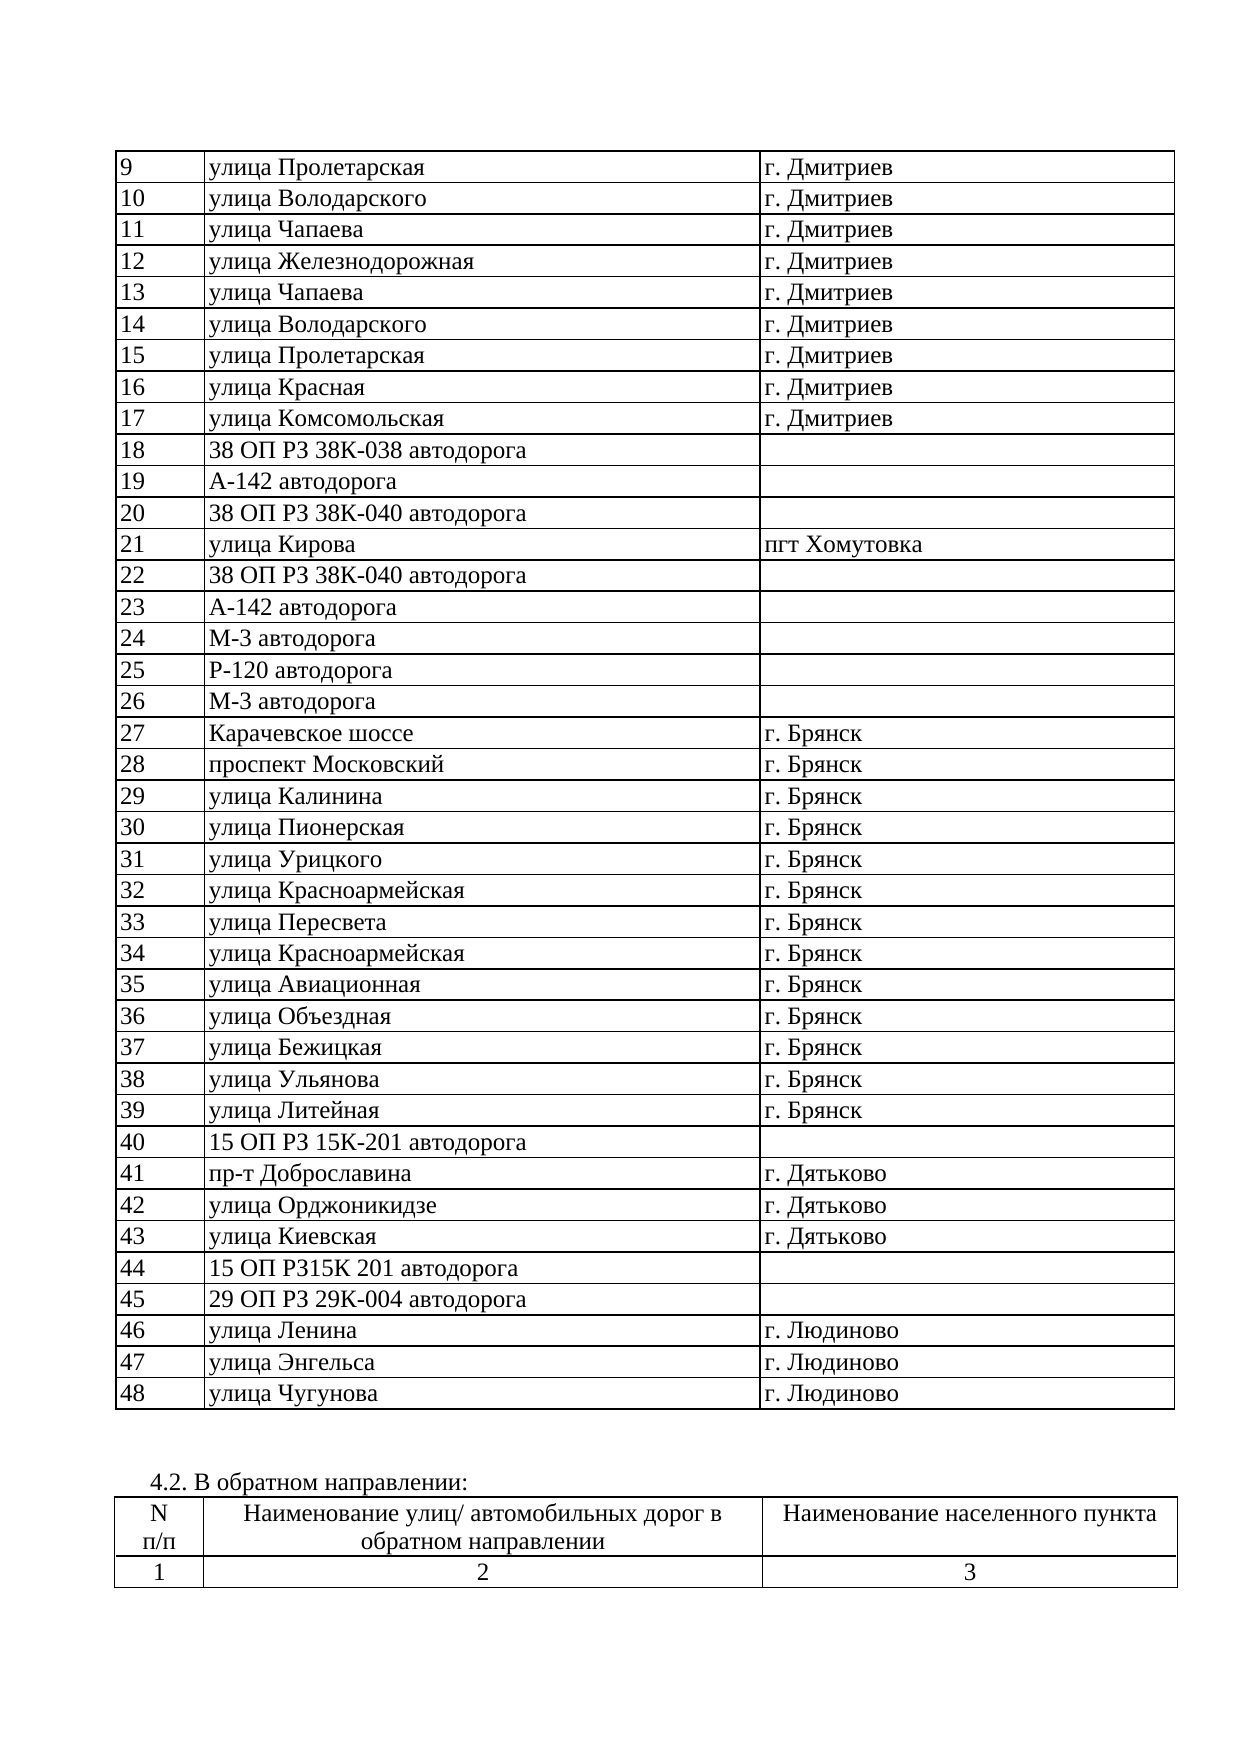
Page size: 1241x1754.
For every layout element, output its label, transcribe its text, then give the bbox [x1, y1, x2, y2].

table_cell г. Брянск [761, 1064, 1174, 1094]
table_cell 20 [117, 498, 204, 527]
table_cell 15 ОП РЗ 15К-201 автодорога [205, 1127, 759, 1157]
table_cell г. Дятьково [761, 1190, 1174, 1219]
table_cell 11 [117, 215, 204, 244]
table_cell 10 [117, 183, 204, 213]
table_cell улица Орджоникидзе [205, 1190, 759, 1219]
table_cell улица Красноармейская [205, 875, 759, 905]
table_cell улица Пролетарская [205, 340, 759, 370]
table_cell 47 [117, 1347, 204, 1377]
table_cell 21 [117, 529, 204, 559]
table_cell [761, 592, 1174, 622]
table_cell 24 [117, 623, 204, 653]
table_cell г. Дмитриев [761, 215, 1174, 244]
table_cell улица Калинина [205, 781, 759, 811]
table_cell 17 [117, 403, 204, 433]
table_cell 36 [117, 1001, 204, 1031]
table_cell А-142 автодорога [205, 592, 759, 622]
table_cell 35 [117, 970, 204, 999]
table_cell г. Дмитриев [761, 403, 1174, 433]
table_cell г. Брянск [761, 844, 1174, 873]
table_cell 9 [117, 152, 204, 181]
text 4.2. В обратном направлении: [150, 1467, 1090, 1496]
table_cell улица Комсомольская [205, 403, 759, 433]
table_cell 14 [117, 309, 204, 339]
table_cell 23 [117, 592, 204, 622]
table_cell 30 [117, 812, 204, 842]
table_cell г. Дятьково [761, 1158, 1174, 1188]
table_cell г. Дмитриев [761, 152, 1174, 181]
table_cell г. Брянск [761, 1032, 1174, 1062]
table_header N п/п [115, 1498, 203, 1555]
table_cell г. Дмитриев [761, 183, 1174, 213]
table_cell улица Киевская [205, 1221, 759, 1251]
table_cell 12 [117, 246, 204, 276]
table_cell 38 ОП РЗ 38К-040 автодорога [205, 498, 759, 527]
table_cell [761, 498, 1174, 527]
table_cell 3 [763, 1555, 1177, 1587]
table_cell М-3 автодорога [205, 686, 759, 716]
table_cell улица Урицкого [205, 844, 759, 873]
table_cell 39 [117, 1095, 204, 1125]
table_cell г. Дмитриев [761, 246, 1174, 276]
table_cell г. Дмитриев [761, 340, 1174, 370]
table_cell 26 [117, 686, 204, 716]
table_cell 38 [117, 1064, 204, 1094]
table_cell 46 [117, 1316, 204, 1345]
table_cell г. Брянск [761, 875, 1174, 905]
table_cell [761, 1127, 1174, 1157]
table_cell улица Ульянова [205, 1064, 759, 1094]
table_cell г. Дмитриев [761, 372, 1174, 402]
table_cell [761, 466, 1174, 496]
table_cell 34 [117, 938, 204, 968]
table_cell г. Дятьково [761, 1221, 1174, 1251]
table_cell пр-т Доброславина [205, 1158, 759, 1188]
table_cell г. Брянск [761, 718, 1174, 748]
table_cell г. Брянск [761, 781, 1174, 811]
table_cell 18 [117, 435, 204, 464]
table_cell 44 [117, 1253, 204, 1282]
table_cell 37 [117, 1032, 204, 1062]
table_cell улица Красноармейская [205, 938, 759, 968]
table_cell 38 ОП РЗ 38К-038 автодорога [205, 435, 759, 464]
table_cell улица Объездная [205, 1001, 759, 1031]
table_cell 43 [117, 1221, 204, 1251]
table_cell улица Чугунова [205, 1378, 759, 1408]
table_header Наименование населенного пункта [763, 1498, 1177, 1555]
table_cell [761, 1253, 1174, 1282]
table_cell улица Энгельса [205, 1347, 759, 1377]
table_cell улица Авиационная [205, 970, 759, 999]
table_cell 28 [117, 749, 204, 779]
table_cell 22 [117, 561, 204, 590]
table_header Наименование улиц/ автомобильных дорог в обратном направлении [204, 1498, 762, 1555]
table_cell г. Брянск [761, 938, 1174, 968]
table_cell г. Дмитриев [761, 277, 1174, 307]
table_cell улица Володарского [205, 183, 759, 213]
table_cell улица Железнодорожная [205, 246, 759, 276]
table_cell [761, 561, 1174, 590]
table_cell А-142 автодорога [205, 466, 759, 496]
table_cell 42 [117, 1190, 204, 1219]
table_cell г. Брянск [761, 1001, 1174, 1031]
table_cell 19 [117, 466, 204, 496]
table_cell 33 [117, 907, 204, 936]
table_cell 32 [117, 875, 204, 905]
table_cell г. Брянск [761, 812, 1174, 842]
table_cell улица Пролетарская [205, 152, 759, 181]
table_cell улица Литейная [205, 1095, 759, 1125]
table_cell [761, 623, 1174, 653]
table_cell улица Чапаева [205, 277, 759, 307]
table_cell г. Дмитриев [761, 309, 1174, 339]
table_cell улица Пионерская [205, 812, 759, 842]
table_cell 45 [117, 1284, 204, 1314]
table_cell Карачевское шоссе [205, 718, 759, 748]
table_cell улица Бежицкая [205, 1032, 759, 1062]
table_cell 38 ОП РЗ 38К-040 автодорога [205, 561, 759, 590]
table_cell [761, 435, 1174, 464]
table_cell г. Брянск [761, 970, 1174, 999]
table_cell 48 [117, 1378, 204, 1408]
table_cell г. Людиново [761, 1378, 1174, 1408]
table_cell г. Людиново [761, 1347, 1174, 1377]
table_cell Р-120 автодорога [205, 655, 759, 685]
table_cell 2 [204, 1557, 762, 1587]
table_cell 13 [117, 277, 204, 307]
table_cell пгт Хомутовка [761, 529, 1174, 559]
table_cell 29 [117, 781, 204, 811]
table_cell г. Брянск [761, 907, 1174, 936]
table_cell проспект Московский [205, 749, 759, 779]
table_cell 15 ОП РЗ15К 201 автодорога [205, 1253, 759, 1282]
table_cell улица Кирова [205, 529, 759, 559]
table_cell улица Чапаева [205, 215, 759, 244]
table_cell 16 [117, 372, 204, 402]
table_cell 40 [117, 1127, 204, 1157]
table_cell 25 [117, 655, 204, 685]
table_cell М-3 автодорога [205, 623, 759, 653]
table_cell 29 ОП РЗ 29К-004 автодорога [205, 1284, 759, 1314]
table_cell [761, 655, 1174, 685]
table_cell 31 [117, 844, 204, 873]
table_cell 41 [117, 1158, 204, 1188]
table_cell улица Ленина [205, 1316, 759, 1345]
table_cell улица Красная [205, 372, 759, 402]
table_cell 27 [117, 718, 204, 748]
table_cell 15 [117, 340, 204, 370]
table_cell [761, 1284, 1174, 1314]
table_cell улица Володарского [205, 309, 759, 339]
table_cell улица Пересвета [205, 907, 759, 936]
table_cell г. Людиново [761, 1316, 1174, 1345]
table_cell [761, 686, 1174, 716]
table_cell 1 [115, 1556, 203, 1587]
table_cell г. Брянск [761, 749, 1174, 779]
table_cell г. Брянск [761, 1095, 1174, 1125]
